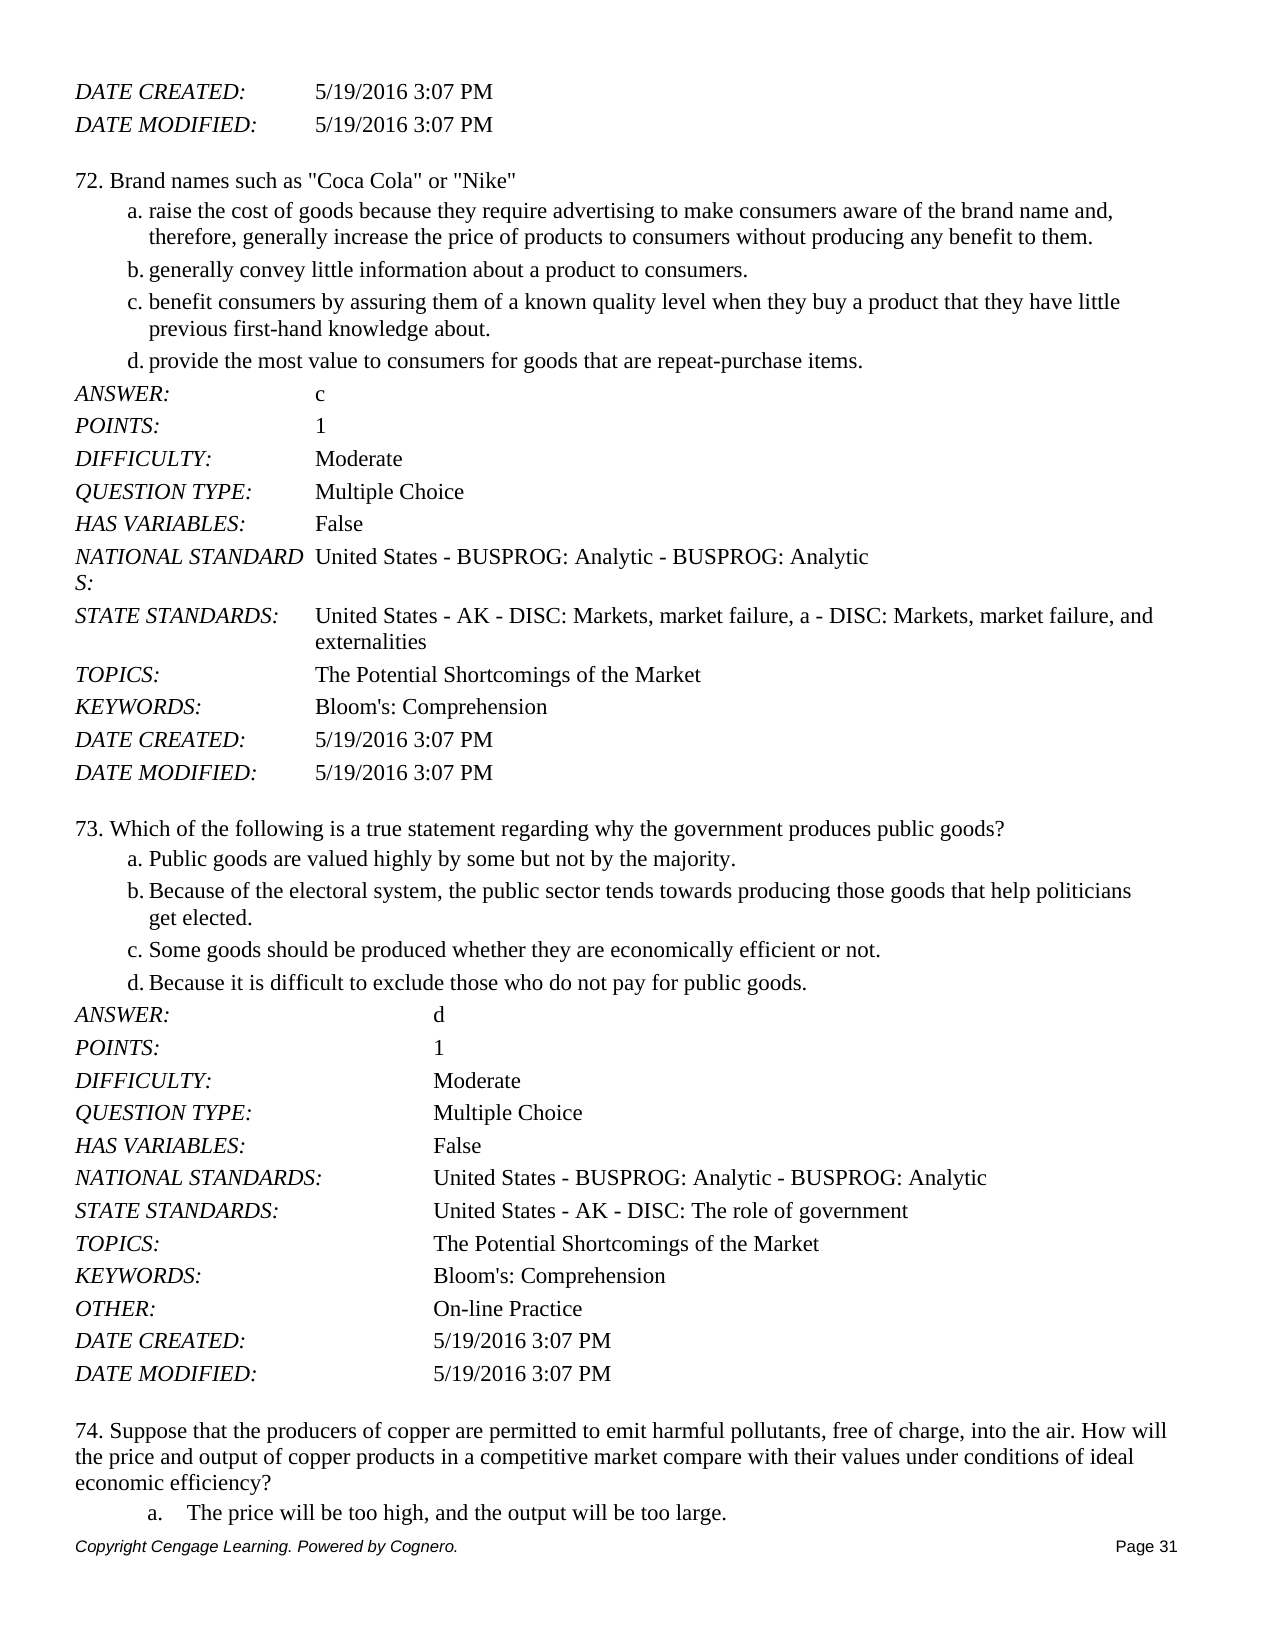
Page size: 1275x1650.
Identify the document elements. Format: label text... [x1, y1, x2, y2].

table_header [75, 1417, 1200, 1528]
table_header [75, 75, 1200, 140]
table_header 72. Brand names such as "Coca Cola" or "Nike" [75, 167, 1200, 788]
table_header 73. Which of the following is a true statement regarding why the government produces public goods? [75, 815, 1200, 1390]
